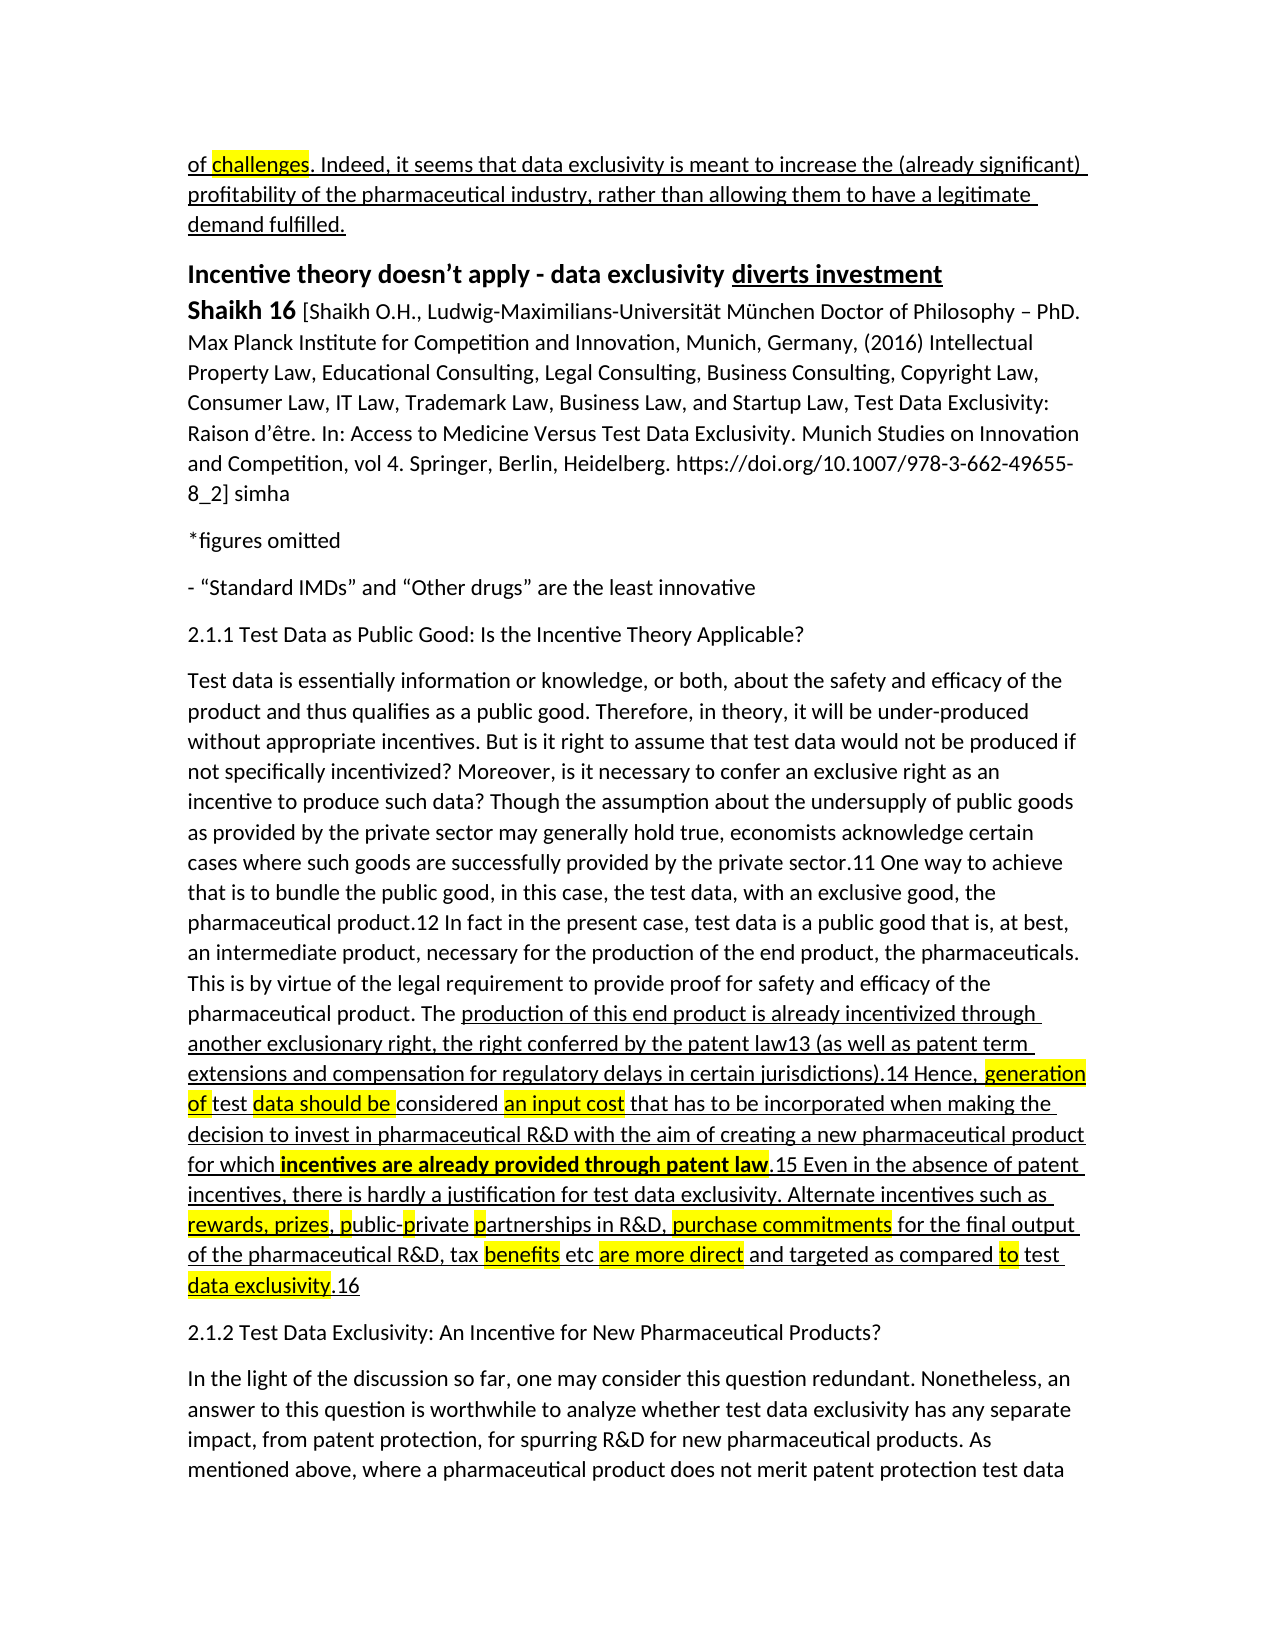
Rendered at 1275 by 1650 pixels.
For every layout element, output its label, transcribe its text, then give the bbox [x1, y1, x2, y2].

text 2.1.1 Test Data as Public Good: Is the Incentive Theory Applicable? [187, 620, 1087, 648]
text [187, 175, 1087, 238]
text *figures omitted [187, 526, 1087, 554]
text - “Standard IMDs” and “Other drugs” are the least innovative [187, 573, 1087, 601]
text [187, 1364, 1087, 1483]
text Test data is essentially information or knowledge, or both, about the safety and efficacy of the product and thus qualifies as a public good. Therefore, in theory, it will be under-produced without appropriate incentives. But is it right to assume that test data would not be produced if not specifically incentivized? Moreover, is it necessary to confer an exclusive right as an incentive to produce such data? Though the assumption about the undersupply of public goods as provided by the private sector may generally hold true, economists acknowledge certain cases where such goods are successfully provided by the private sector.11 One way to achieve that is to bundle the public good, in this case, the test data, with an exclusive good, the pharmaceutical product.12 In fact in the present case, test data is a public good that is, at best, an intermediate product, necessary for the production of the end product, the pharmaceuticals. This is by virtue of the legal requirement to provide proof for safety and efficacy of the pharmaceutical product. The production of this end product is already incentivized through another exclusionary right, the right conferred by the patent law13 (as well as patent term extensions and compensation for regulatory delays in certain jurisdictions).14 Hence, generation of test data should be considered an input cost that has to be incorporated when making the decision to invest in pharmaceutical R&D with the aim of creating a new pharmaceutical product for which incentives are already provided through patent law.15 Even in the absence of patent incentives, there is hardly a justification for test data exclusivity. Alternate incentives such as rewards, prizes, public-private partnerships in R&D, purchase commitments for the final output of the pharmaceutical R&D, tax benefits etc are more direct and targeted as compared to test data exclusivity.16 [187, 667, 1087, 1299]
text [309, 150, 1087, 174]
text 2.1.2 Test Data Exclusivity: An Incentive for New Pharmaceutical Products? [187, 1318, 1087, 1346]
text Shaikh 16 [Shaikh O.H., Ludwig-Maximilians-Universität München Doctor of Philosophy – PhD. Max Planck Institute for Competition and Innovation, Munich, Germany, (2016) Intellectual Property Law, Educational Consulting, Legal Consulting, Business Consulting, Copyright Law, Consumer Law, IT Law, Trademark Law, Business Law, and Startup Law, Test Data Exclusivity: Raison d’être. In: Access to Medicine Versus Test Data Exclusivity. Munich Studies on Innovation and Competition, vol 4. Springer, Berlin, Heidelberg. https://doi.org/10.1007/978-3-662-49655-8_2] simha [187, 293, 1087, 507]
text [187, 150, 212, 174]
subtitle Incentive theory doesn’t apply - data exclusivity diverts investment [187, 257, 1087, 290]
